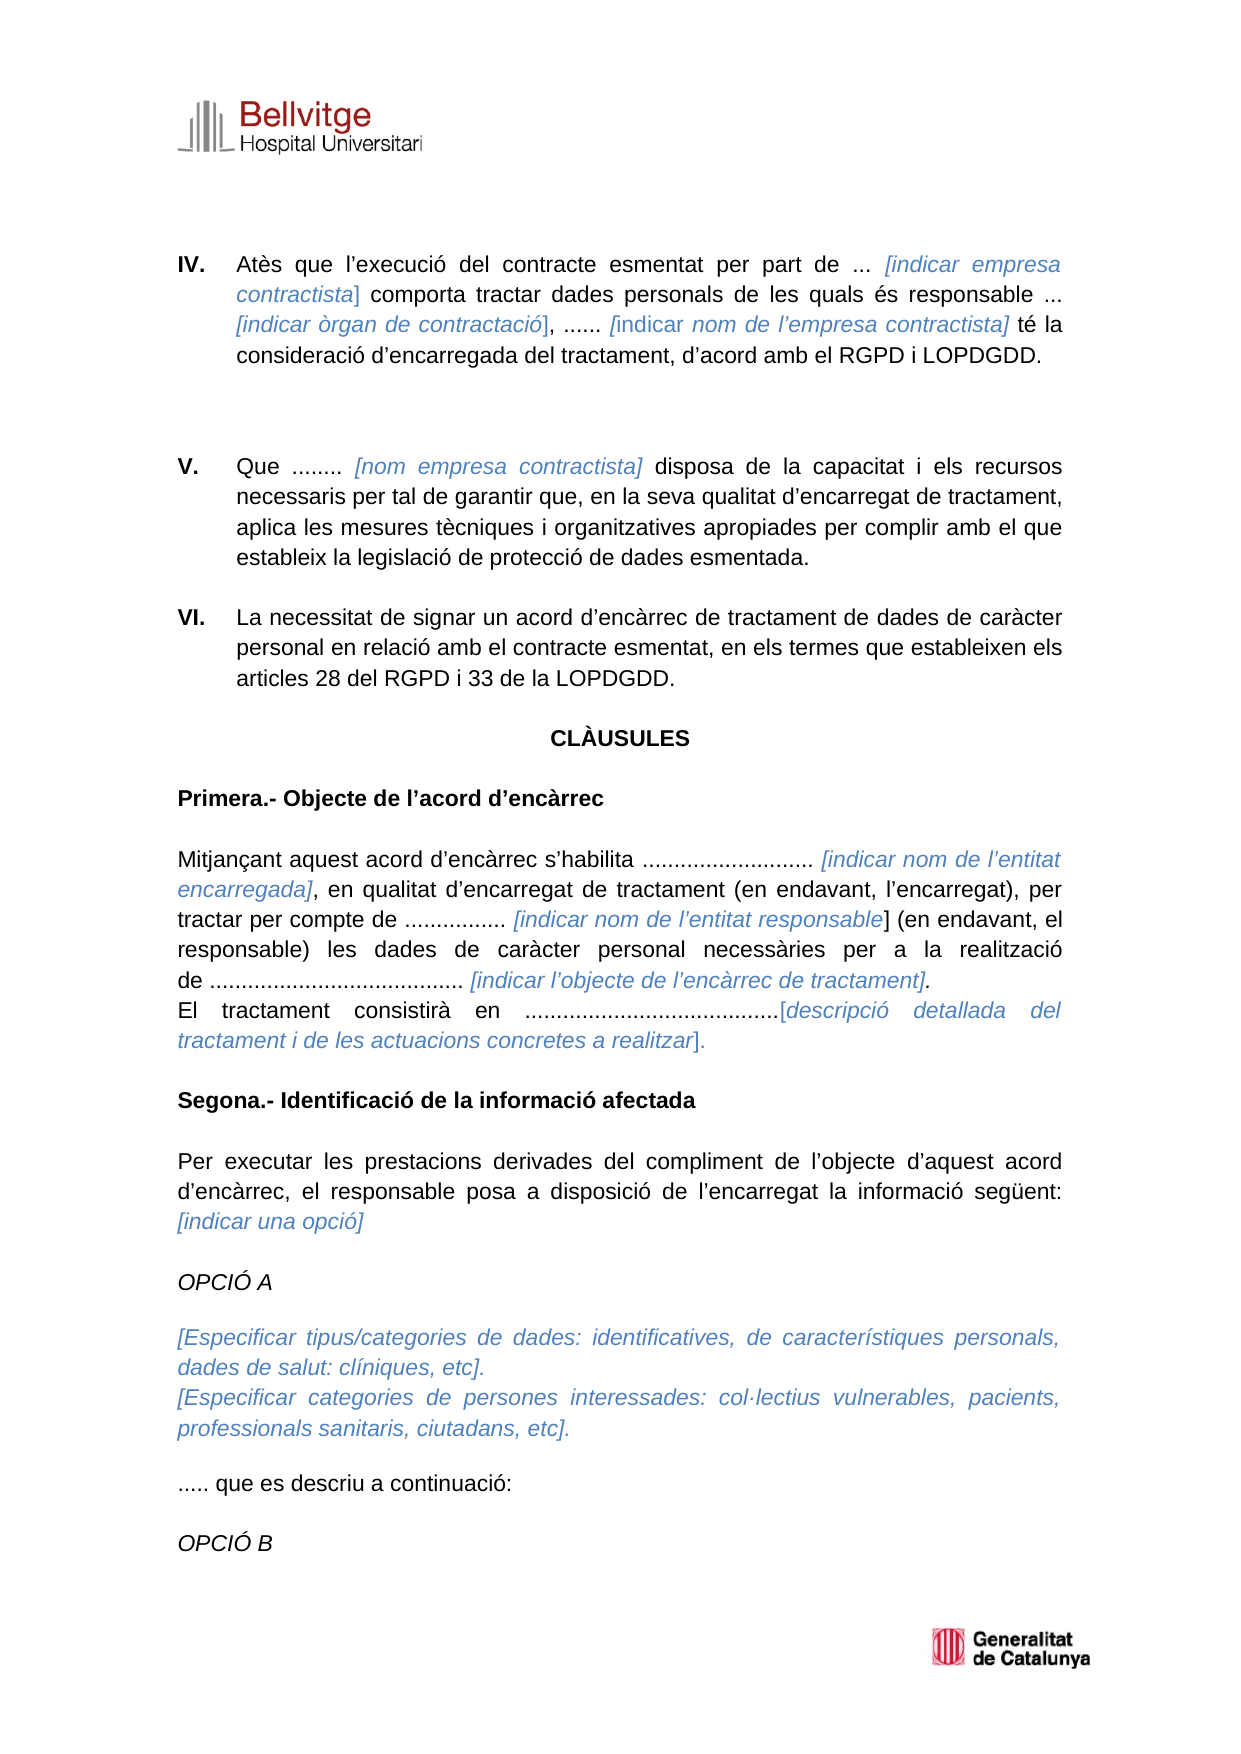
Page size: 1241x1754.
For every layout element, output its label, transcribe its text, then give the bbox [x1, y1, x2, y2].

text El tractament consistirà en ........................................[descripció detallada del tractament i de les actuacions concretes a realitzar]. [177, 997, 1063, 1053]
text Primera.- Objecte de l’acord d’encàrrec [177, 785, 1063, 812]
text [Especificar categories de persones interessades: col·lectius vulnerables, pacients, professionals sanitaris, ciutadans, etc]. [177, 1384, 1063, 1441]
picture [893, 1621, 1129, 1674]
text [Especificar tipus/categories de dades: identificatives, de característiques personals, dades de salut: clíniques, etc]. [177, 1324, 1063, 1381]
text OPCIÓ B [177, 1530, 1063, 1557]
text OPCIÓ A [177, 1269, 1063, 1295]
text Segona.- Identificació de la informació afectada [177, 1087, 1063, 1114]
text Mitjançant aquest acord d’encàrrec s’habilita ........................... [indicar nom de l’entitat encarregada], en qualitat d’encarregat de tractament (en endavant, l’encarregat), per tractar per compte de ................ [indicar nom de l’entitat responsable] (en endavant, el responsable) les dades de caràcter personal necessàries per a la realització de ........................................ [indicar l’objecte de l’encàrrec de tractament]. [177, 846, 1063, 993]
list Que ........ [nom empresa contractista] disposa de la capacitat i els recursos necessaris per tal de garantir que, en la seva qualitat d’encarregat de tractament, aplica les mesures tècniques i organitzatives apropiades per complir amb el que estableix la legislació de protecció de dades esmentada. [177, 453, 1063, 570]
picture [177, 100, 422, 155]
list La necessitat de signar un acord d’encàrrec de tractament de dades de caràcter personal en relació amb el contracte esmentat, en els termes que estableixen els articles 28 del RGPD i 33 de la LOPDGDD. [177, 604, 1063, 691]
list Atès que l’execució del contracte esmentat per part de ... [indicar empresa contractista] comporta tractar dades personals de les quals és responsable ... [indicar òrgan de contractació], ...... [indicar nom de l’empresa contractista] té la consideració d’encarregada del tractament, d’acord amb el RGPD i LOPDGDD. [177, 251, 1063, 368]
text ..... que es descriu a continuació: [177, 1470, 1063, 1496]
text Per executar les prestacions derivades del compliment de l’objecte d’aquest acord d’encàrrec, el responsable posa a disposició de l’encarregat la informació següent: [indicar una opció] [177, 1148, 1063, 1235]
text CLÀUSULES [177, 725, 1063, 751]
